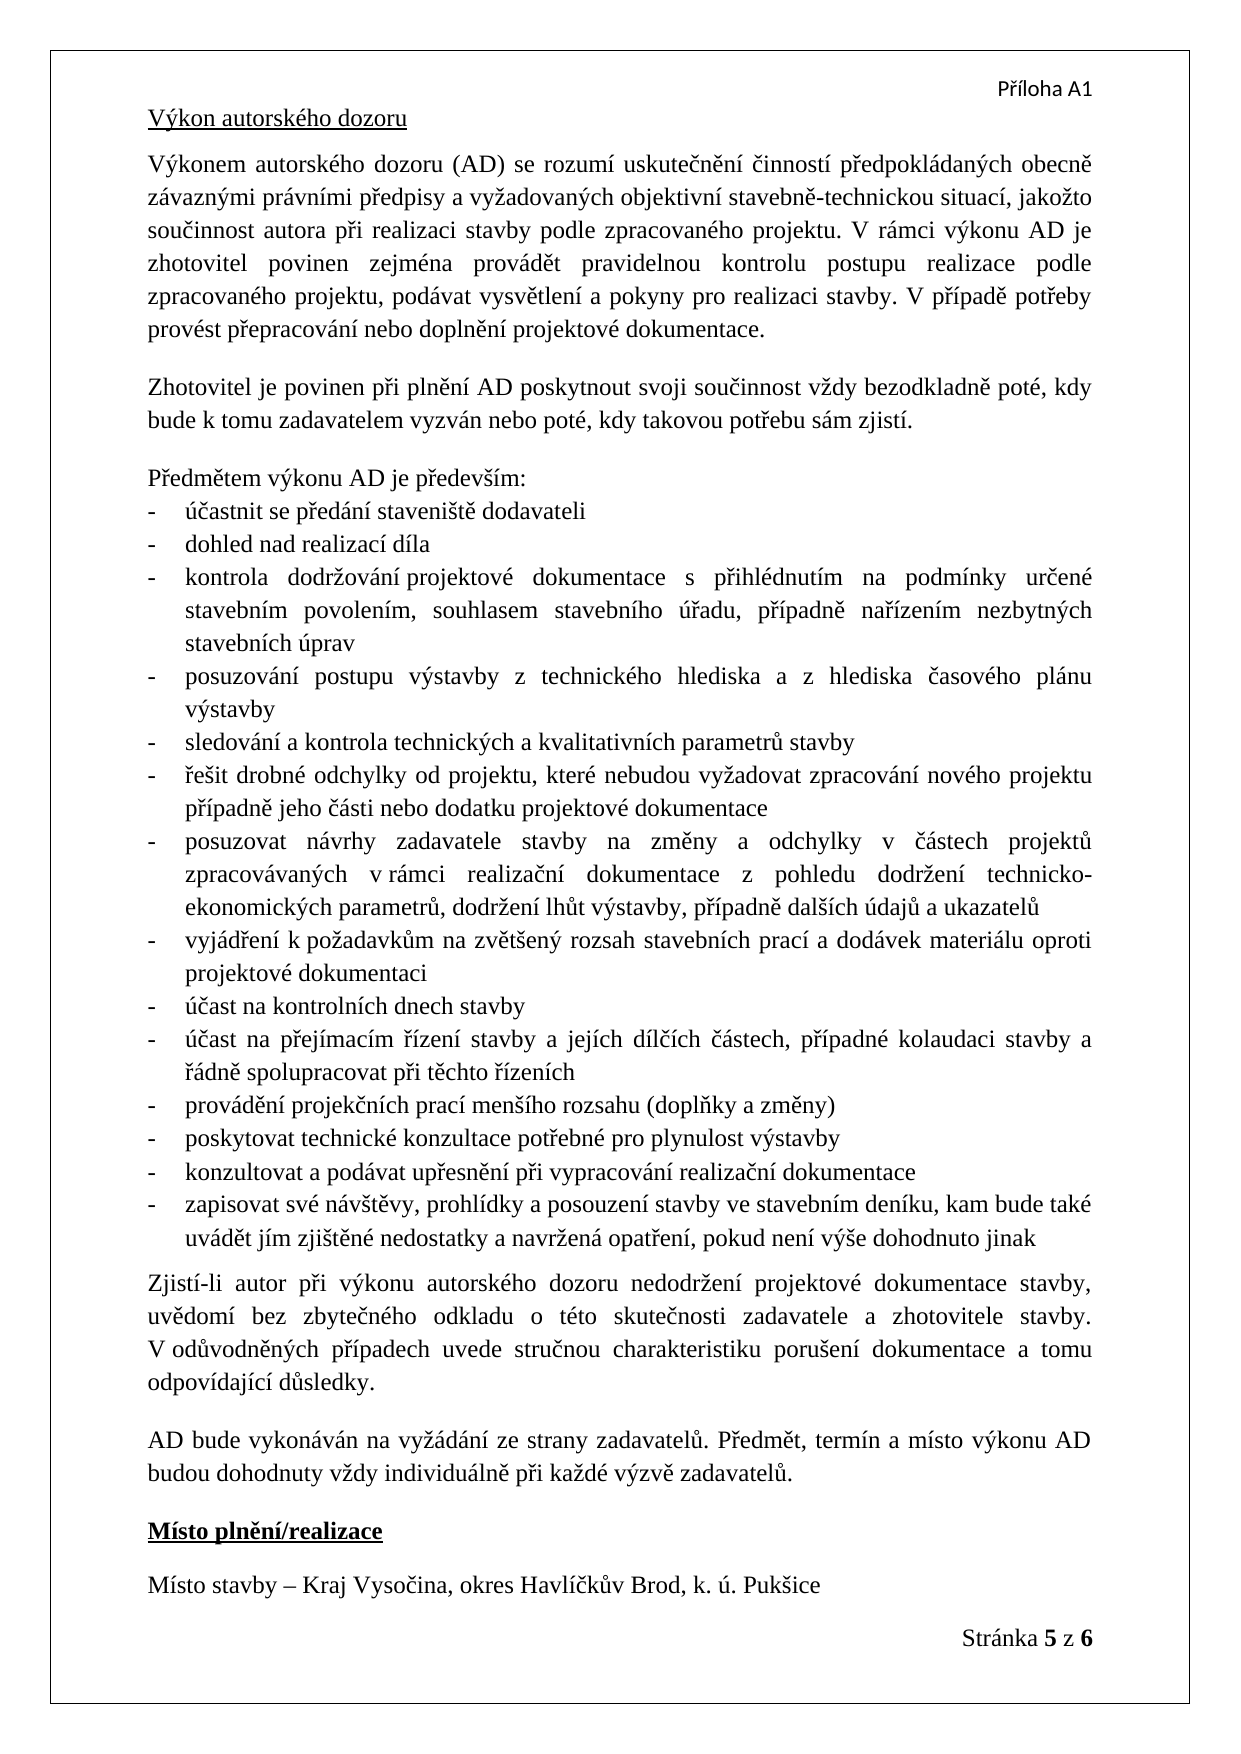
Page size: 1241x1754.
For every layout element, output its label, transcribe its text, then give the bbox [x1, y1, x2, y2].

text Výkonem autorského dozoru (AD) se rozumí uskutečnění činností předpokládaných obecně závaznými právními předpisy a vyžadovaných objektivní stavebně-technickou situací, jakožto součinnost autora při realizaci stavby podle zpracovaného projektu. V rámci výkonu AD je zhotovitel povinen zejména provádět pravidelnou kontrolu postupu realizace podle zpracovaného projektu, podávat vysvětlení a pokyny pro realizaci stavby. V případě potřeby provést přepracování nebo doplnění projektové dokumentace. [147, 149, 1093, 343]
text Zjistí-li autor při výkonu autorského dozoru nedodržení projektové dokumentace stavby, uvědomí bez zbytečného odkladu o této skutečnosti zadavatele a zhotovitele stavby. V odůvodněných případech uvede stručnou charakteristiku porušení dokumentace a tomu odpovídající důsledky. [147, 1268, 1093, 1396]
list dohled nad realizací díla [147, 529, 1093, 558]
text Výkon autorského dozoru [147, 103, 1093, 132]
list účast na přejímacím řízení stavby a jejích dílčích částech, případné kolaudaci stavby a řádně spolupracovat při těchto řízeních [147, 1024, 1093, 1086]
text Předmětem výkonu AD je především: [147, 463, 1093, 492]
list konzultovat a podávat upřesnění při vypracování realizační dokumentace [147, 1157, 1093, 1185]
list řešit drobné odchylky od projektu, které nebudou vyžadovat zpracování nového projektu případně jeho části nebo dodatku projektové dokumentace [147, 760, 1093, 822]
list kontrola dodržování projektové dokumentace s přihlédnutím na podmínky určené stavebním povolením, souhlasem stavebního úřadu, případně nařízením nezbytných stavebních úprav [147, 562, 1093, 657]
list posuzování postupu výstavby z technického hlediska a z hlediska časového plánu výstavby [147, 661, 1093, 723]
text Místo stavby – Kraj Vysočina, okres Havlíčkův Brod, k. ú. Pukšice [147, 1570, 1093, 1599]
text AD bude vykonáván na vyžádání ze strany zadavatelů. Předmět, termín a místo výkonu AD budou dohodnuty vždy individuálně při každé výzvě zadavatelů. [147, 1425, 1093, 1487]
list sledování a kontrola technických a kvalitativních parametrů stavby [147, 727, 1093, 756]
list provádění projekčních prací menšího rozsahu (doplňky a změny) [147, 1091, 1093, 1119]
text Místo plnění/realizace [147, 1516, 1093, 1545]
list vyjádření k požadavkům na zvětšený rozsah stavebních prací a dodávek materiálu oproti projektové dokumentaci [147, 925, 1093, 987]
list účastnit se předání staveniště dodavateli [147, 496, 1093, 525]
text Zhotovitel je povinen při plnění AD poskytnout svoji součinnost vždy bezodkladně poté, kdy bude k tomu zadavatelem vyzván nebo poté, kdy takovou potřebu sám zjistí. [147, 372, 1093, 434]
list účast na kontrolních dnech stavby [147, 991, 1093, 1020]
list posuzovat návrhy zadavatele stavby na změny a odchylky v částech projektů zpracovávaných v rámci realizační dokumentace z pohledu dodržení technicko-ekonomických parametrů, dodržení lhůt výstavby, případně dalších údajů a ukazatelů [147, 826, 1093, 921]
list poskytovat technické konzultace potřebné pro plynulost výstavby [147, 1123, 1093, 1152]
list zapisovat své návštěvy, prohlídky a posouzení stavby ve stavebním deníku, kam bude také uvádět jím zjištěné nedostatky a navržená opatření, pokud není výše dohodnuto jinak [147, 1189, 1093, 1251]
